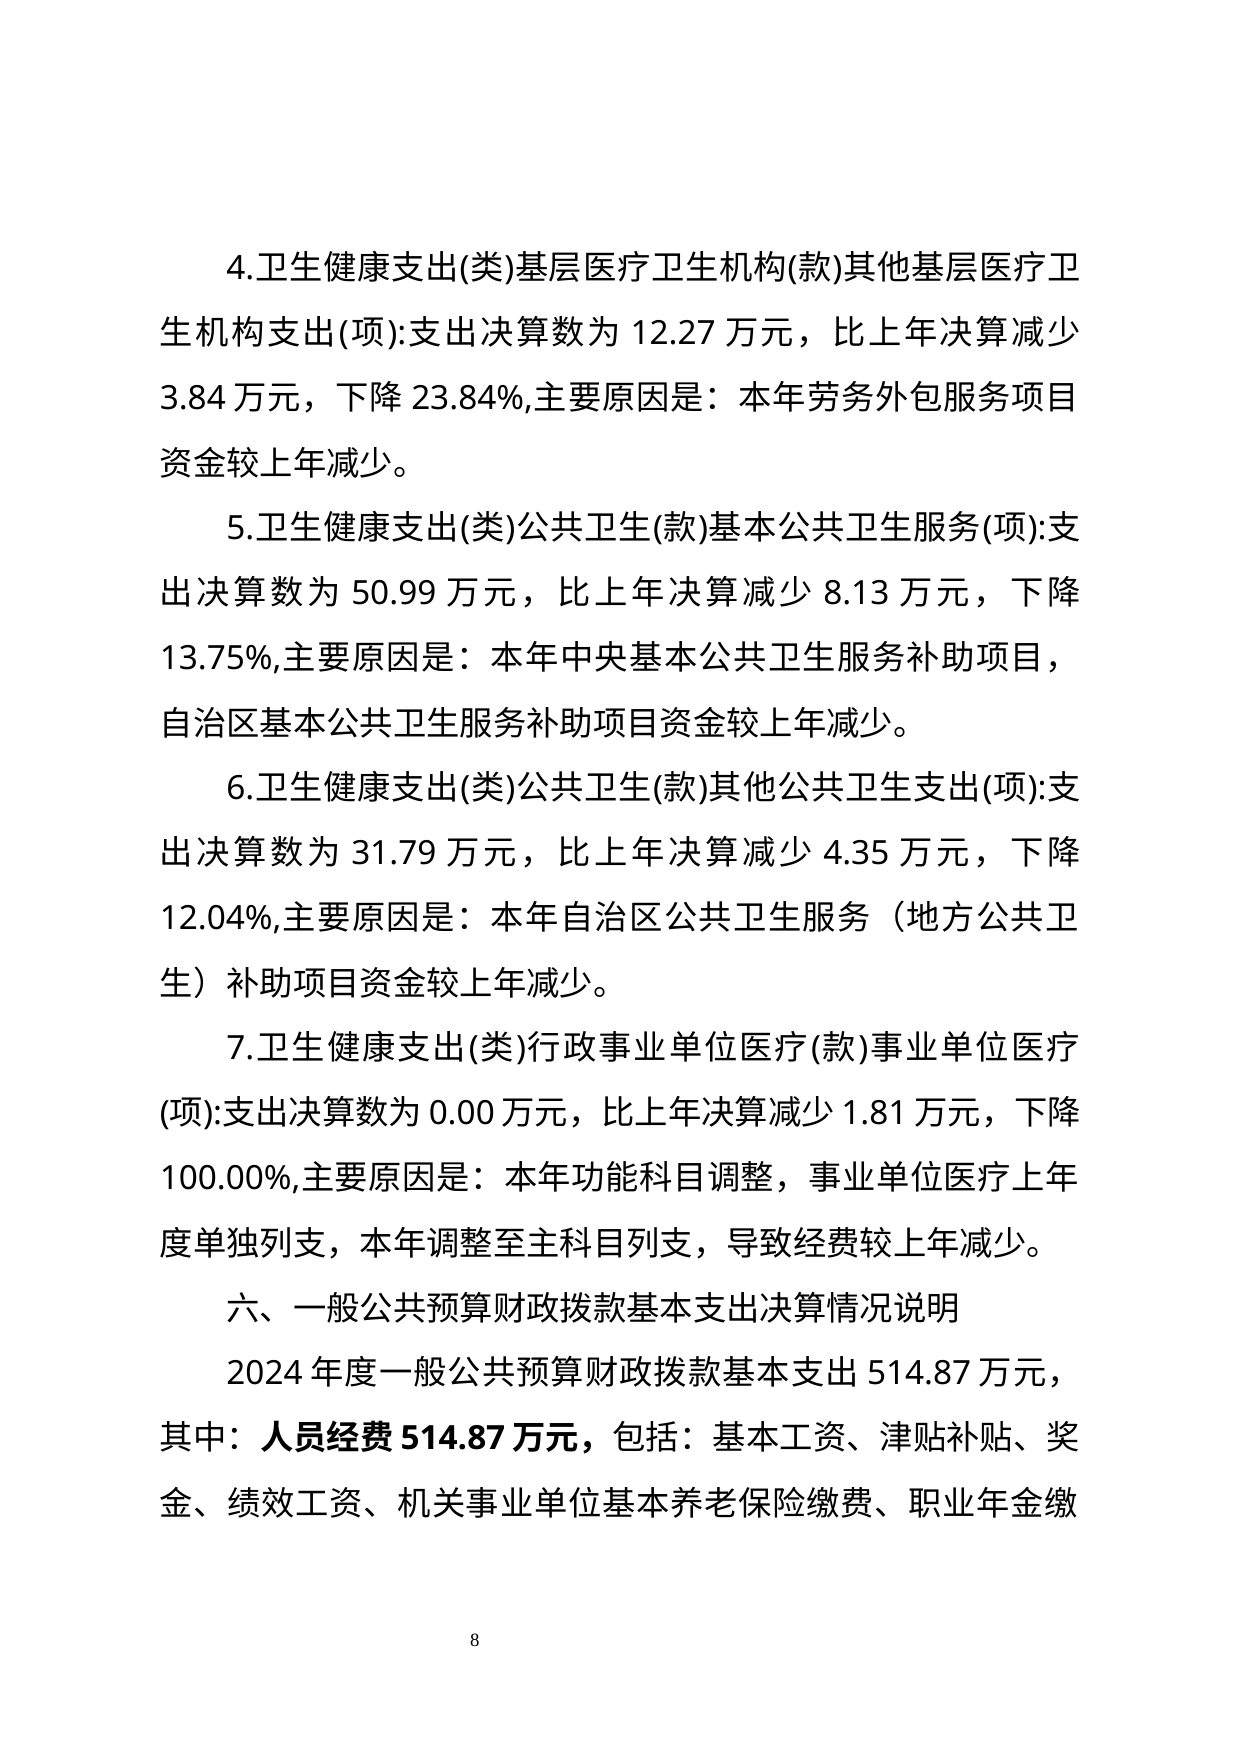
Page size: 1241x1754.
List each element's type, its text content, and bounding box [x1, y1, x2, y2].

text 6.卫生健康支出(类)公共卫生(款)其他公共卫生支出(项):支出决算数为31.79万元，比上年决算减少4.35万元，下降12.04%,主要原因是：本年自治区公共卫生服务（地方公共卫生）补助项目资金较上年减少。 [159, 753, 1081, 1013]
text 4.卫生健康支出(类)基层医疗卫生机构(款)其他基层医疗卫生机构支出(项):支出决算数为12.27万元，比上年决算减少3.84万元，下降23.84%,主要原因是：本年劳务外包服务项目资金较上年减少。 [159, 233, 1081, 493]
text 5.卫生健康支出(类)公共卫生(款)基本公共卫生服务(项):支出决算数为50.99万元，比上年决算减少8.13万元，下降13.75%,主要原因是：本年中央基本公共卫生服务补助项目，自治区基本公共卫生服务补助项目资金较上年减少。 [159, 493, 1081, 753]
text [159, 1338, 1081, 1533]
text 六、一般公共预算财政拨款基本支出决算情况说明 [159, 1273, 1081, 1338]
text 7.卫生健康支出(类)行政事业单位医疗(款)事业单位医疗(项):支出决算数为0.00万元，比上年决算减少1.81万元，下降100.00%,主要原因是：本年功能科目调整，事业单位医疗上年度单独列支，本年调整至主科目列支，导致经费较上年减少。 [159, 1013, 1081, 1273]
